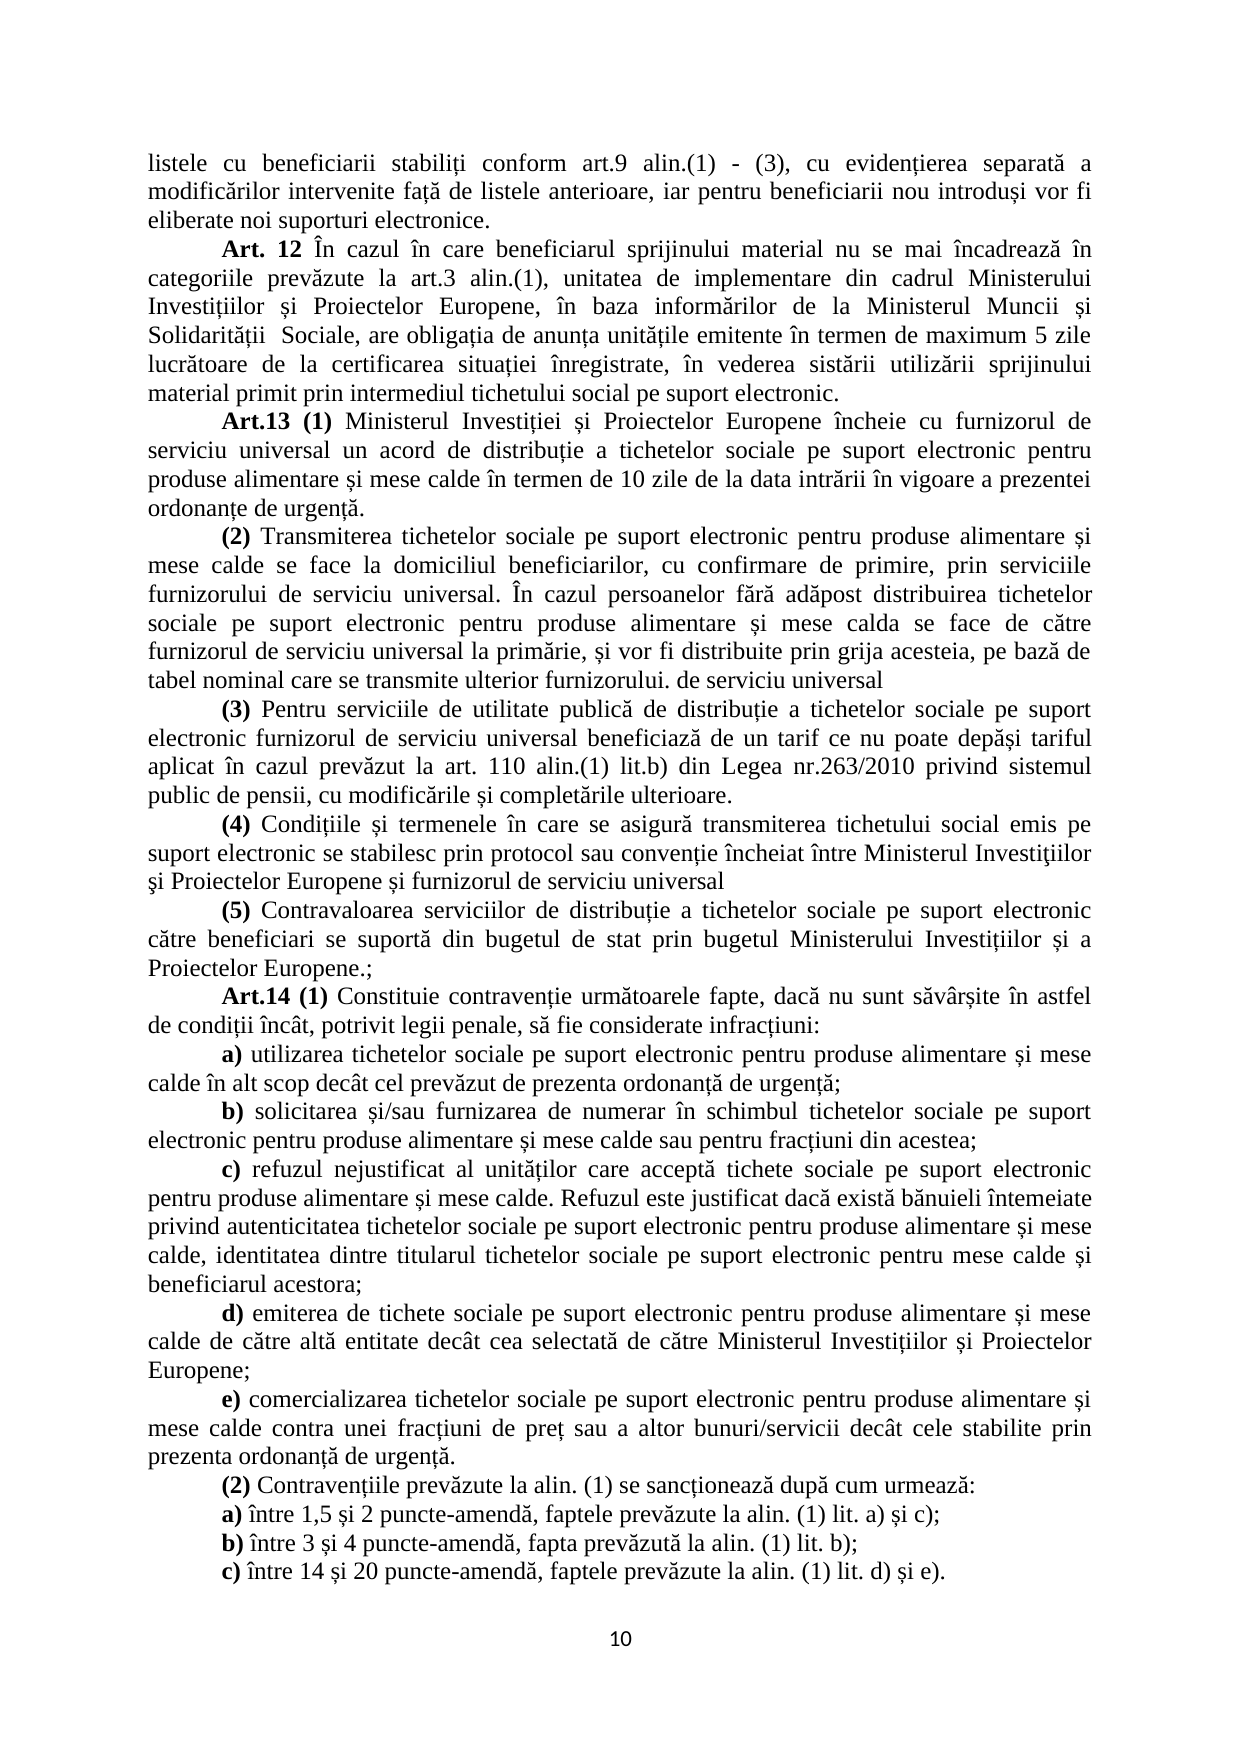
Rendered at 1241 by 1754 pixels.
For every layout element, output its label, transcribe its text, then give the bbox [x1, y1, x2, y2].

text a) între 1,5 și 2 puncte-amendă, faptele prevăzute la alin. (1) lit. a) și c); [148, 1499, 1093, 1528]
text (4) Condițiile și termenele în care se asigură transmiterea tichetului social emis pe suport electronic se stabilesc prin protocol sau convenție încheiat între Ministerul Investiţiilor şi Proiectelor Europene și furnizorul de serviciu universal [148, 809, 1093, 895]
text c) refuzul nejustificat al unităților care acceptă tichete sociale pe suport electronic pentru produse alimentare și mese calde. Refuzul este justificat dacă există bănuieli întemeiate privind autenticitatea tichetelor sociale pe suport electronic pentru produse alimentare și mese calde, identitatea dintre titularul tichetelor sociale pe suport electronic pentru mese calde și beneficiarul acestora; [148, 1154, 1093, 1298]
text b) solicitarea și/sau furnizarea de numerar în schimbul tichetelor sociale pe suport electronic pentru produse alimentare și mese calde sau pentru fracțiuni din acestea; [148, 1096, 1093, 1154]
text d) emiterea de tichete sociale pe suport electronic pentru produse alimentare și mese calde de către altă entitate decât cea selectată de către Ministerul Investițiilor și Proiectelor Europene; [148, 1298, 1093, 1384]
text Art.13 (1) Ministerul Investiției și Proiectelor Europene încheie cu furnizorul de serviciu universal un acord de distribuție a tichetelor sociale pe suport electronic pentru produse alimentare și mese calde în termen de 10 zile de la data intrării în vigoare a prezentei ordonanțe de urgență. [148, 406, 1093, 521]
text (2) Transmiterea tichetelor sociale pe suport electronic pentru produse alimentare și mese calde se face la domiciliul beneficiarilor, cu confirmare de primire, prin serviciile furnizorului de serviciu universal. În cazul persoanelor fără adăpost distribuirea tichetelor sociale pe suport electronic pentru produse alimentare și mese calda se face de către furnizorul de serviciu universal la primărie, și vor fi distribuite prin grija acesteia, pe bază de tabel nominal care se transmite ulterior furnizorului. de serviciu universal [148, 521, 1093, 694]
text e) comercializarea tichetelor sociale pe suport electronic pentru produse alimentare și mese calde contra unei fracțiuni de preț sau a altor bunuri/servicii decât cele stabilite prin prezenta ordonanță de urgență. [148, 1384, 1093, 1470]
text Art. 12 În cazul în care beneficiarul sprijinului material nu se mai încadrează în categoriile prevăzute la art.3 alin.(1), unitatea de implementare din cadrul Ministerului Investițiilor și Proiectelor Europene, în baza informărilor de la Ministerul Muncii și Solidarității Sociale, are obligația de anunța unitățile emitente în termen de maximum 5 zile lucrătoare de la certificarea situației înregistrate, în vederea sistării utilizării sprijinului material primit prin intermediul tichetului social pe suport electronic. [148, 234, 1093, 406]
text b) între 3 și 4 puncte-amendă, fapta prevăzută la alin. (1) lit. b); [148, 1528, 1093, 1556]
text (5) Contravaloarea serviciilor de distribuție a tichetelor sociale pe suport electronic către beneficiari se suportă din bugetul de stat prin bugetul Ministerului Investițiilor și a Proiectelor Europene.; [148, 895, 1093, 981]
text a) utilizarea tichetelor sociale pe suport electronic pentru produse alimentare și mese calde în alt scop decât cel prevăzut de prezenta ordonanță de urgență; [148, 1039, 1093, 1096]
text c) între 14 și 20 puncte-amendă, faptele prevăzute la alin. (1) lit. d) și e). [148, 1556, 1093, 1585]
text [148, 148, 1093, 234]
text (2) Contravențiile prevăzute la alin. (1) se sancționează după cum urmează: [148, 1470, 1093, 1499]
text (3) Pentru serviciile de utilitate publică de distribuție a tichetelor sociale pe suport electronic furnizorul de serviciu universal beneficiază de un tarif ce nu poate depăși tariful aplicat în cazul prevăzut la art. 110 alin.(1) lit.b) din Legea nr.263/2010 privind sistemul public de pensii, cu modificările și completările ulterioare. [148, 694, 1093, 809]
text Art.14 (1) Constituie contravenție următoarele fapte, dacă nu sunt săvârșite în astfel de condiții încât, potrivit legii penale, să fie considerate infracțiuni: [148, 981, 1093, 1039]
